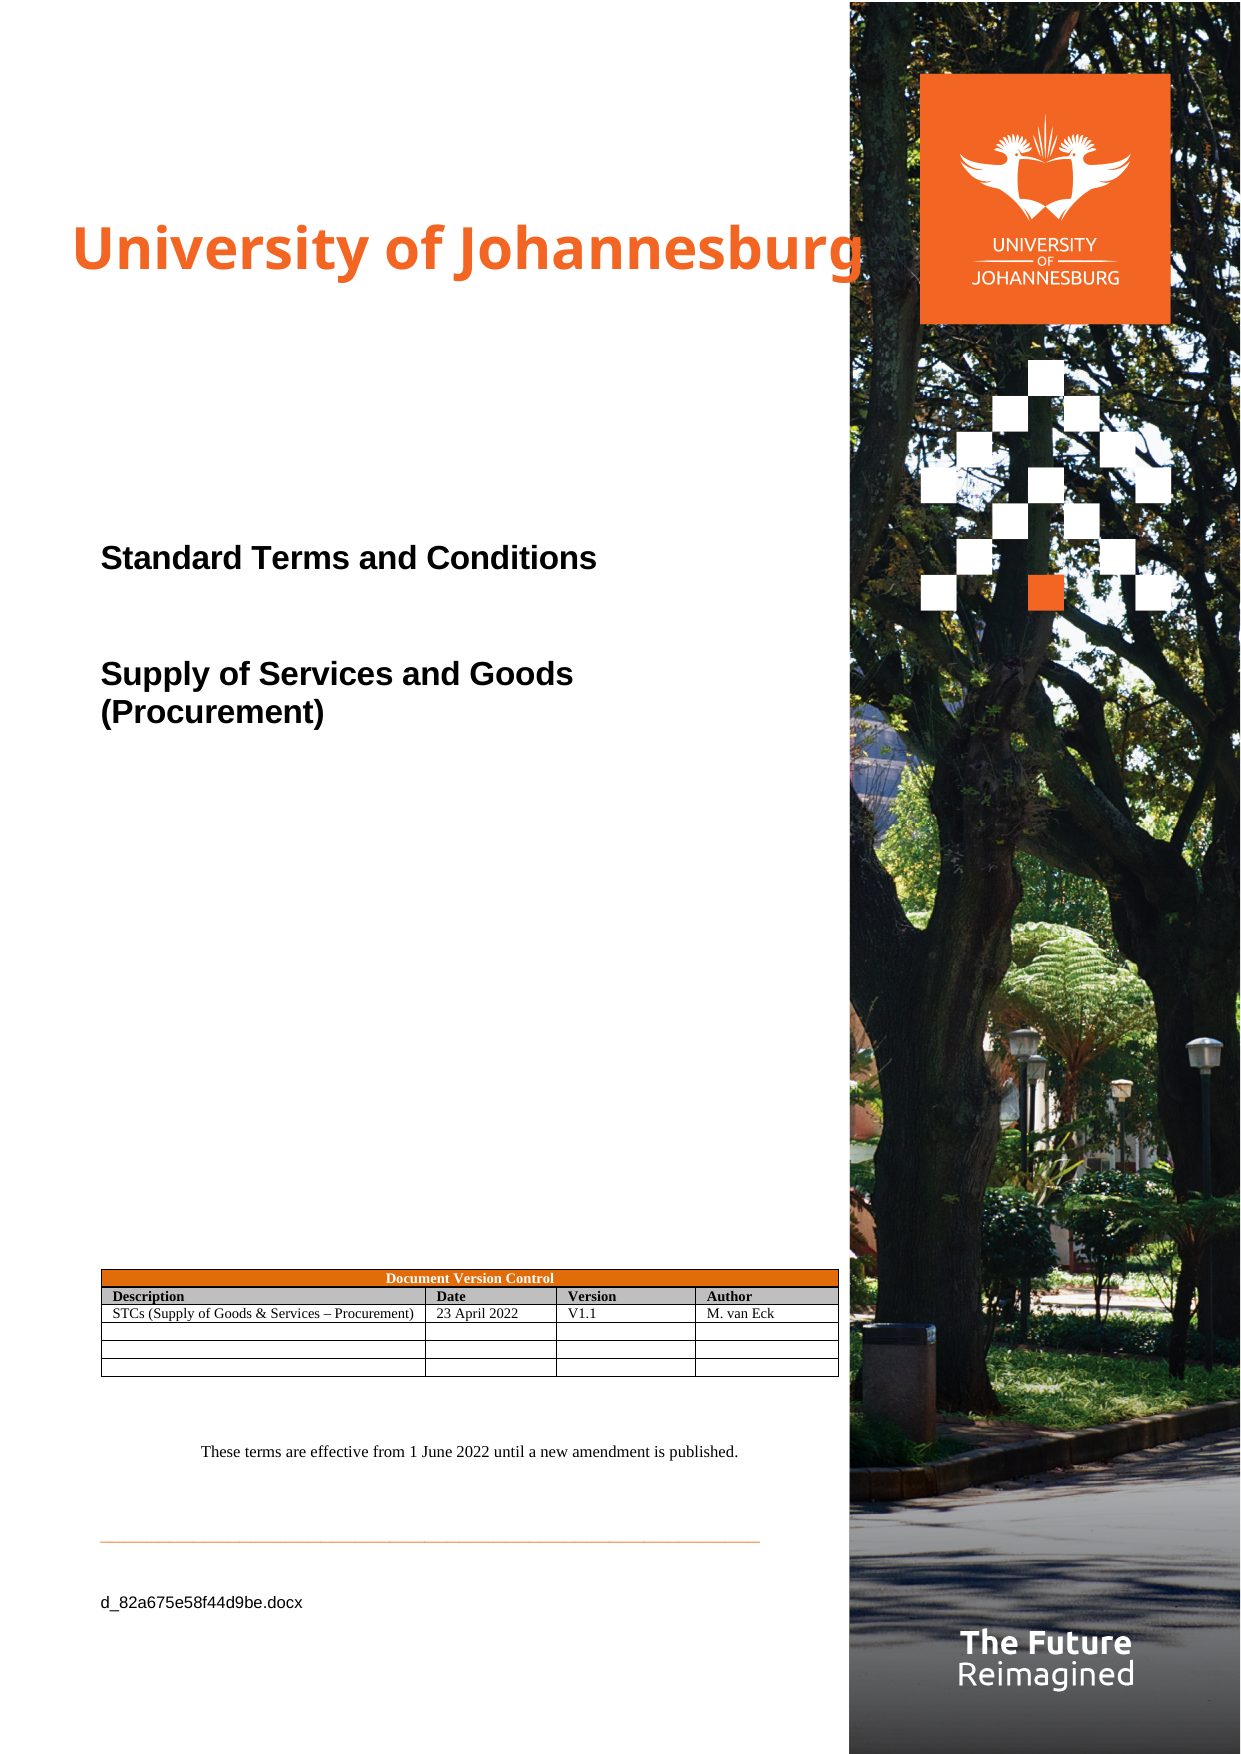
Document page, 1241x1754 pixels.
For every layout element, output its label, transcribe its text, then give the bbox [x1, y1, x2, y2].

table_cell Author [696, 1288, 838, 1304]
table_cell Date [426, 1288, 556, 1304]
table_cell 23 April 2022 [426, 1305, 556, 1322]
table_cell Version [557, 1288, 695, 1304]
table_cell [696, 1323, 838, 1340]
table_cell [696, 1359, 838, 1376]
text University of Johannesburg [71, 211, 1139, 284]
text These terms are effective from 1 June 2022 until a new amendment is published. [71, 1441, 839, 1461]
table_cell [102, 1359, 425, 1376]
table_cell [557, 1359, 695, 1376]
picture [2, 2, 1241, 1754]
text (Procurement) [100, 692, 1140, 731]
table_cell [426, 1359, 556, 1376]
table_cell Description [102, 1288, 425, 1304]
table_header Document Version Control [102, 1270, 838, 1286]
table_cell [102, 1323, 425, 1340]
table_cell M. van Eck [696, 1305, 838, 1322]
table_cell STCs (Supply of Goods & Services – Procurement) [102, 1305, 425, 1322]
table_cell V1.1 [557, 1305, 695, 1322]
text Supply of Services and Goods [100, 654, 1140, 692]
table_cell [557, 1341, 695, 1358]
table_cell [696, 1341, 838, 1358]
text Standard Terms and Conditions [100, 538, 1140, 577]
table_cell [557, 1323, 695, 1340]
table_cell [102, 1341, 425, 1358]
table_cell [426, 1341, 556, 1358]
table_cell [426, 1323, 556, 1340]
